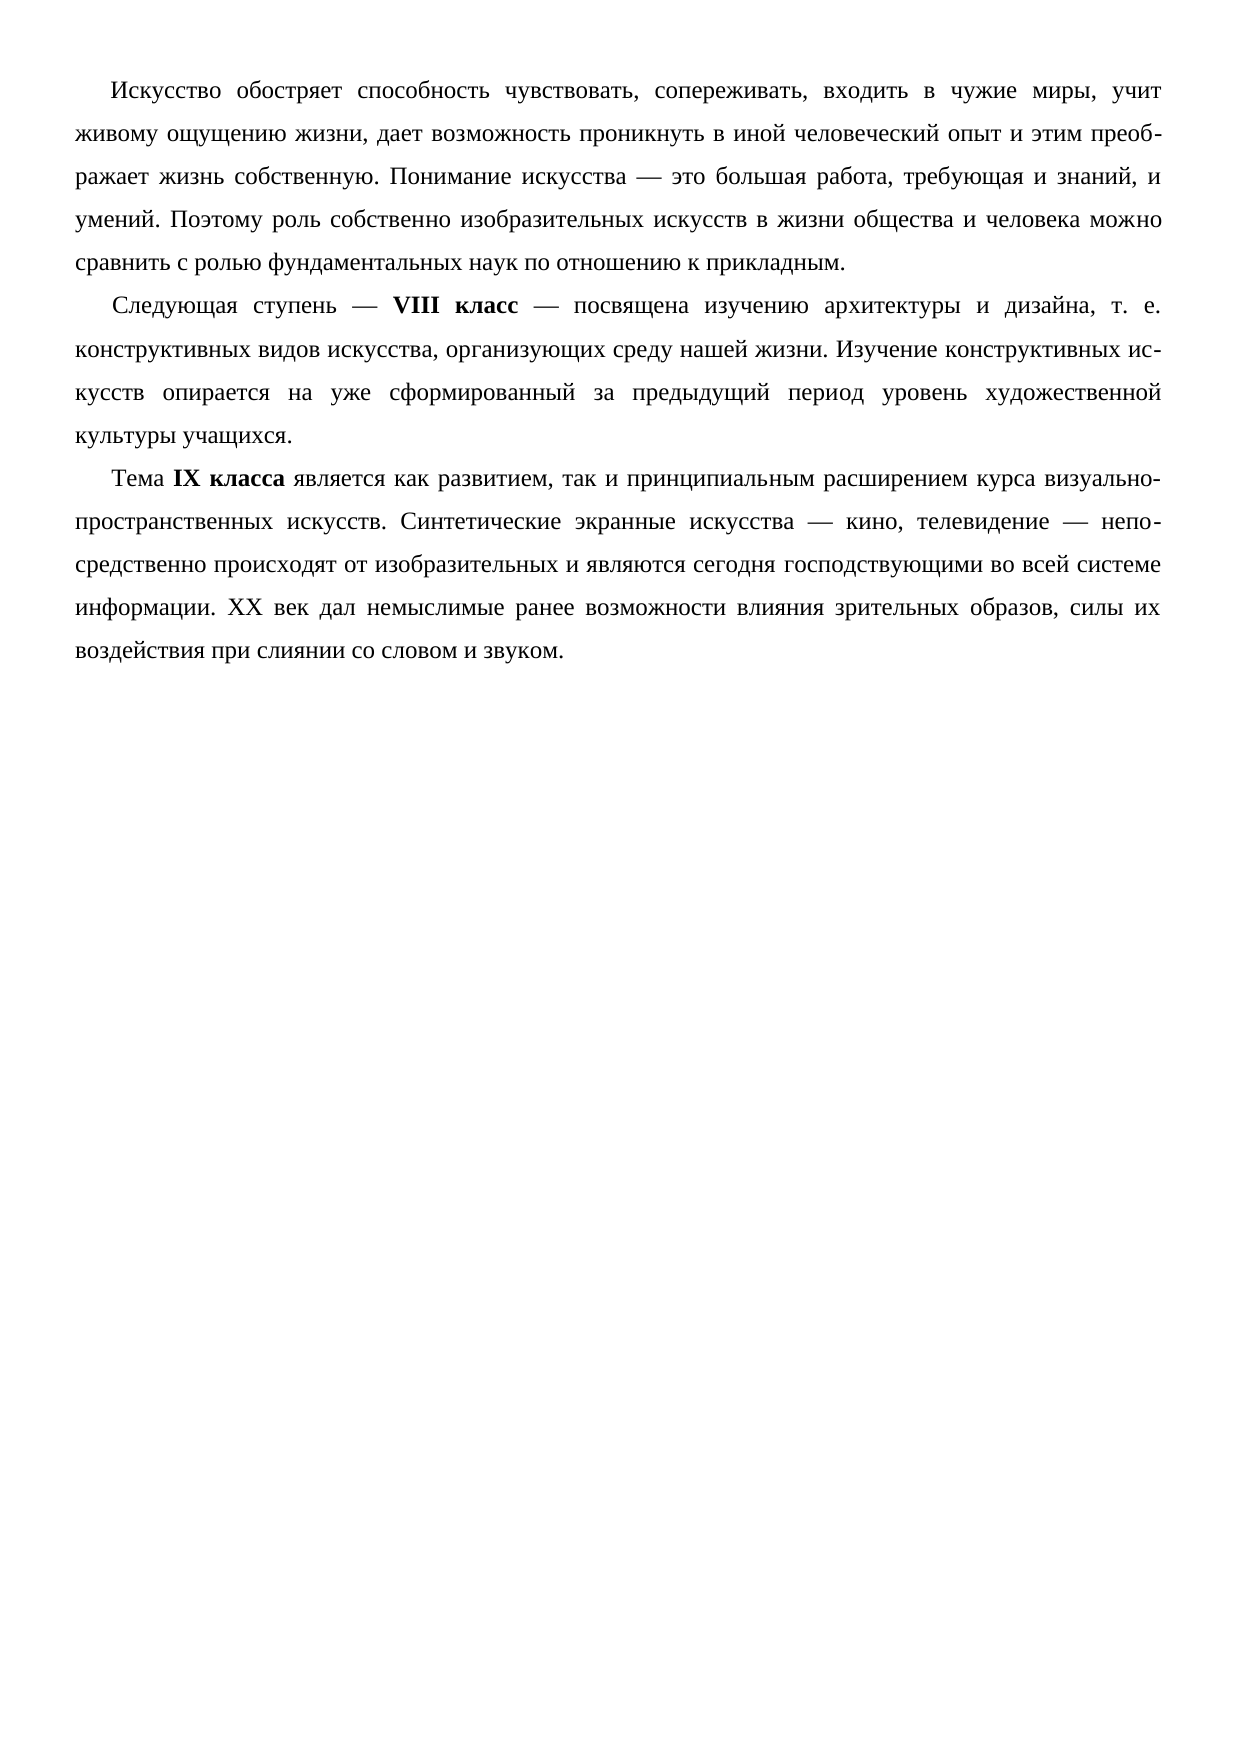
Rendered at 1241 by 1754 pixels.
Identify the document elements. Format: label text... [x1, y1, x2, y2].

text Тема IX класса является как развитием, так и принципиальным расширением курса визуально-пространственных искусств. Синтетические экранные искусства — кино, телевидение — непосредственно происходят от изобразительных и являются сегодня господствующими во всей системе информации. XX век дал немыслимые ранее возможности влияния зрительных образов, силы их воздействия при слиянии со словом и звуком. [75, 463, 1161, 664]
text Следующая ступень — VIII класс — посвящена изучению архитектуры и дизайна, т. е. конструктивных видов искусства, организующих среду нашей жизни. Изучение конструктивных искусств опирается на уже сформированный за предыдущий период уровень художественной культуры учащихся. [75, 291, 1161, 449]
text Искусство обостряет способность чувствовать, сопереживать, входить в чужие миры, учит живому ощущению жизни, дает возможность проникнуть в иной человеческий опыт и этим преображает жизнь собственную. Понимание искусства — это большая работа, требующая и знаний, и умений. Поэтому роль собственно изобразительных искусств в жизни общества и человека можно сравнить с ролью фундаментальных наук по отношению к прикладным. [75, 75, 1162, 276]
